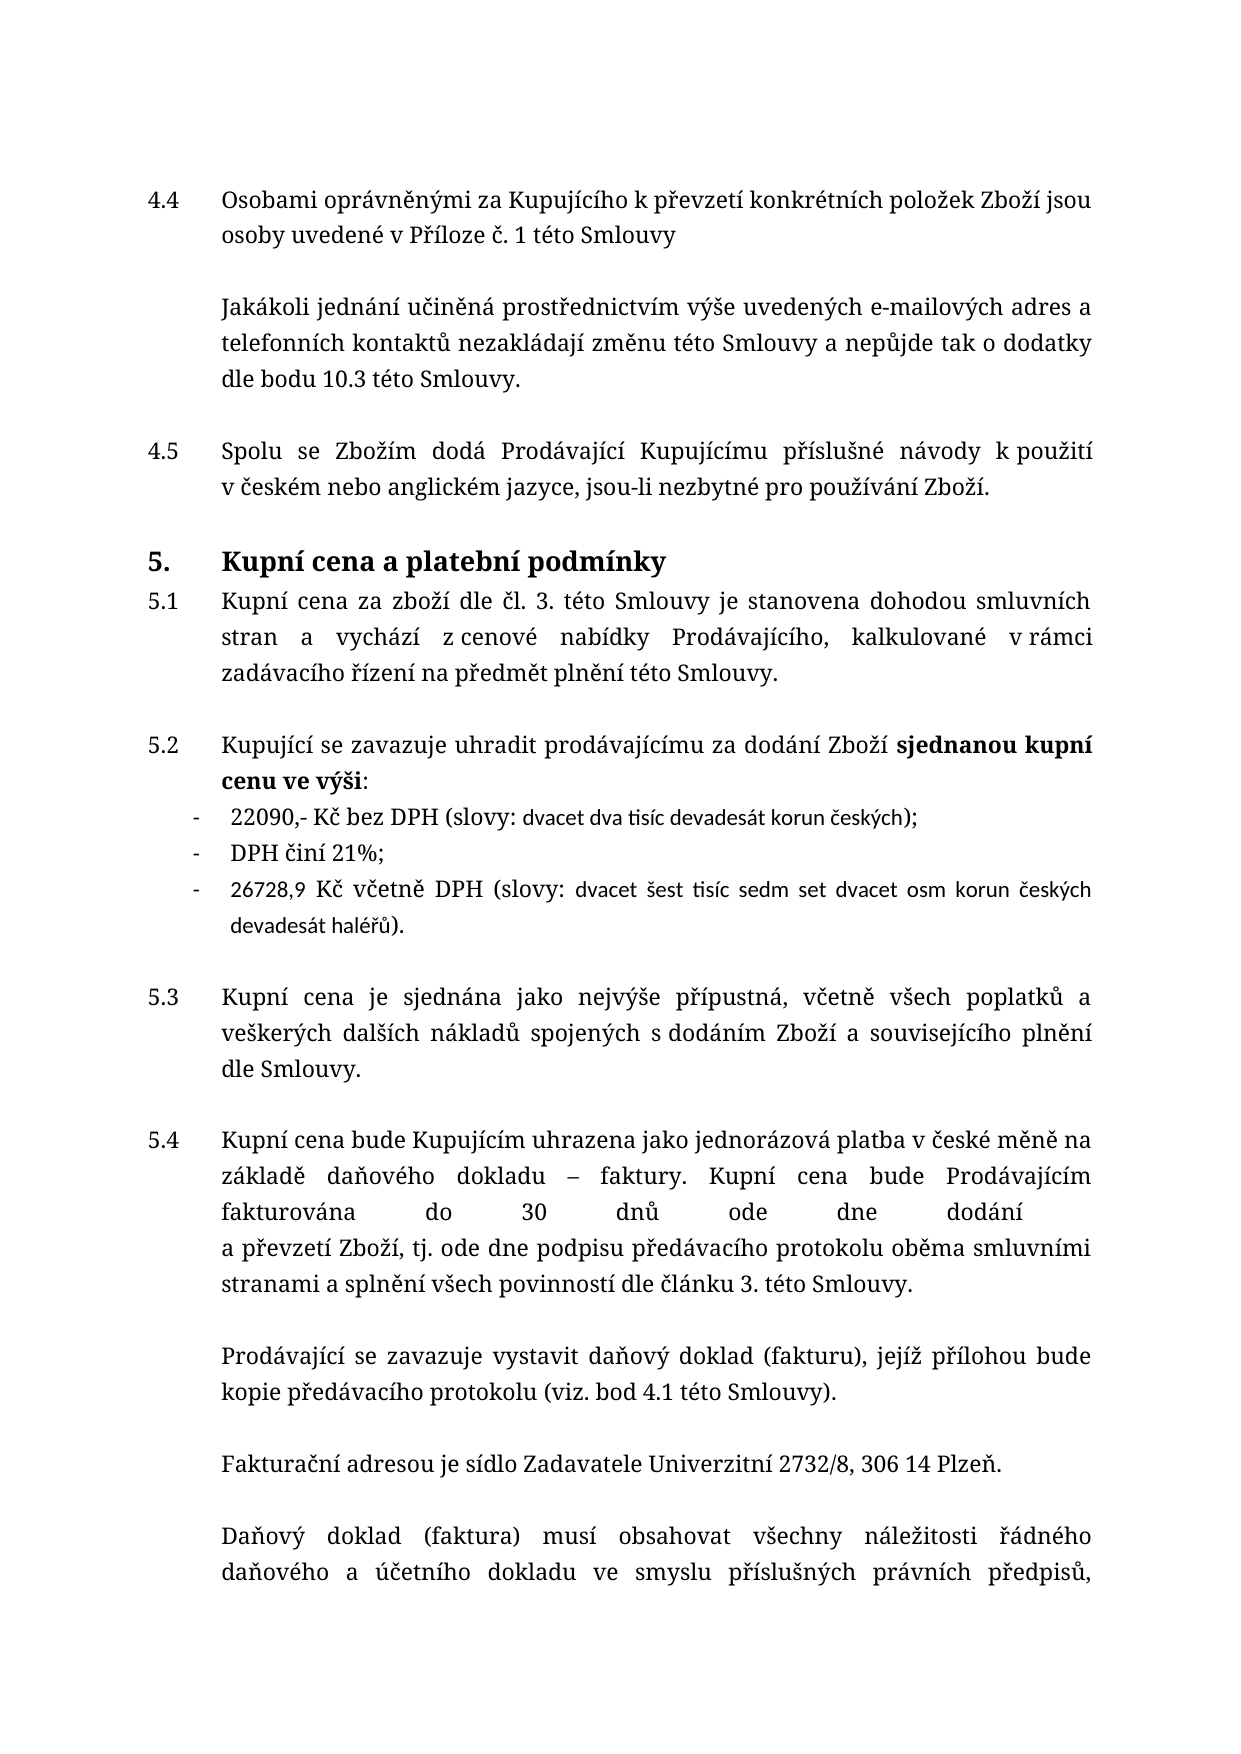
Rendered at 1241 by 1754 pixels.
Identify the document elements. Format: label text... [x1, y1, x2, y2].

text 5.1 Kupní cena za zboží dle čl. 3. této Smlouvy je stanovena dohodou smluvních stran a vychází z cenové nabídky Prodávajícího, kalkulované v rámci zadávacího řízení na předmět plnění této Smlouvy. [148, 585, 1093, 688]
text 5.3 Kupní cena je sjednána jako nejvýše přípustná, včetně všech poplatků a veškerých dalších nákladů spojených s dodáním Zboží a souvisejícího plnění dle Smlouvy. [148, 981, 1093, 1084]
text Jakákoli jednání učiněná prostřednictvím výše uvedených e-mailových adres a telefonních kontaktů nezakládají změnu této Smlouvy a nepůjde tak o dodatky dle bodu 10.3 této Smlouvy. [221, 291, 1093, 394]
text Prodávající se zavazuje vystavit daňový doklad (fakturu), jejíž přílohou bude kopie předávacího protokolu (viz. bod 4.1 této Smlouvy). [221, 1340, 1093, 1407]
text Fakturační adresou je sídlo Zadavatele Univerzitní 2732/8, 306 14 Plzeň. [221, 1448, 1093, 1479]
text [221, 1520, 1093, 1587]
list DPH činí 21%; [193, 837, 1093, 868]
text 5.2 Kupující se zavazuje uhradit prodávajícímu za dodání Zboží sjednanou kupní cenu ve výši: [148, 729, 1093, 796]
text 5.4 Kupní cena bude Kupujícím uhrazena jako jednorázová platba v české měně na základě daňového dokladu – faktury. Kupní cena bude Prodávajícím fakturována do 30 dnů ode dne dodání a převzetí Zboží, tj. ode dne podpisu předávacího protokolu oběma smluvními stranami a splnění všech povinností dle článku 3. této Smlouvy. [148, 1124, 1093, 1299]
list 26728,9 Kč včetně DPH (slovy: dvacet šest tisíc sedm set dvacet osm korun českých devadesát haléřů). [193, 873, 1093, 940]
text 4.4 Osobami oprávněnými za Kupujícího k převzetí konkrétních položek Zboží jsou osoby uvedené v Příloze č. 1 této Smlouvy [148, 183, 1093, 251]
text 4.5 Spolu se Zbožím dodá Prodávající Kupujícímu příslušné návody k použití v českém nebo anglickém jazyce, jsou-li nezbytné pro používání Zboží. [148, 435, 1093, 502]
list 22090,- Kč bez DPH (slovy: dvacet dva tisíc devadesát korun českých); [193, 801, 1093, 832]
text 5. Kupní cena a platební podmínky [148, 543, 1093, 580]
